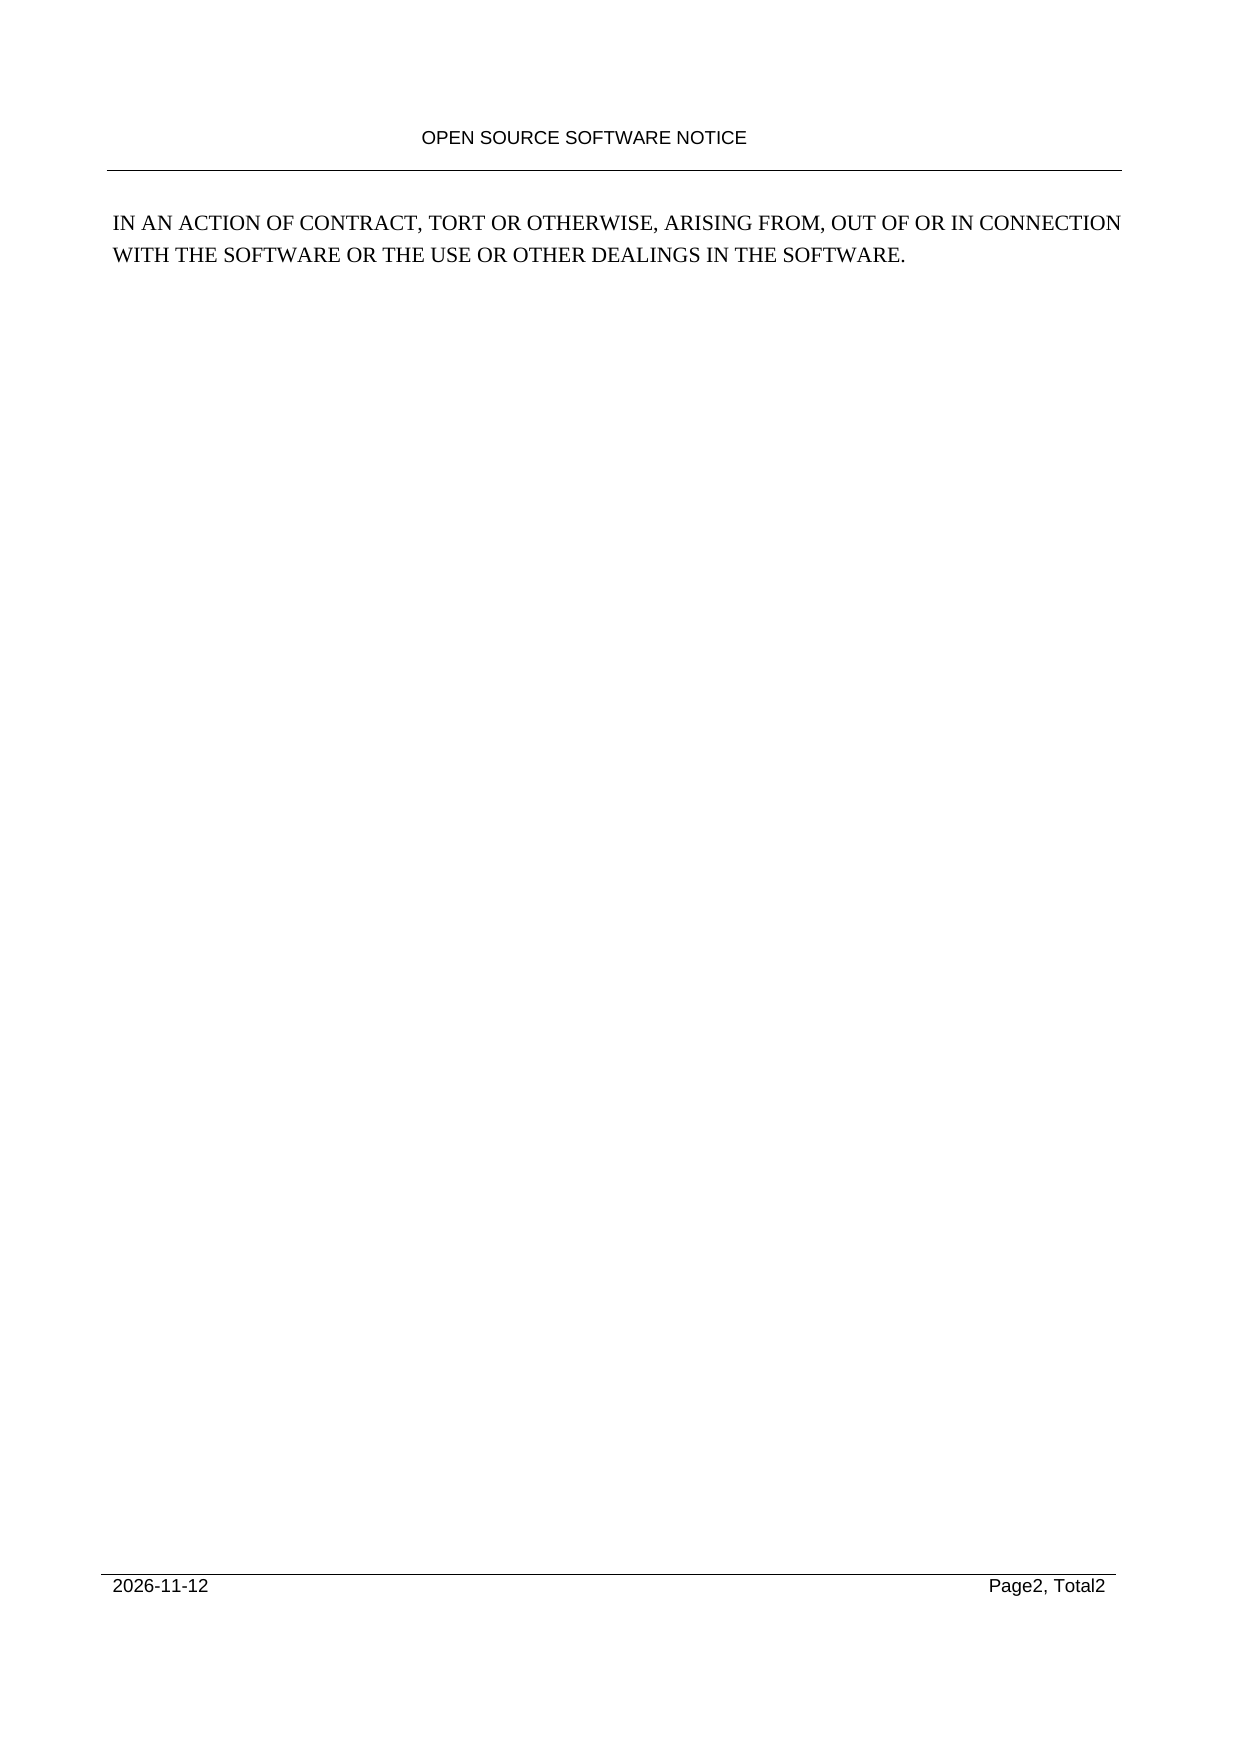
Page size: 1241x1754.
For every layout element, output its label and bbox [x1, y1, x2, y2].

text [112, 206, 1128, 271]
